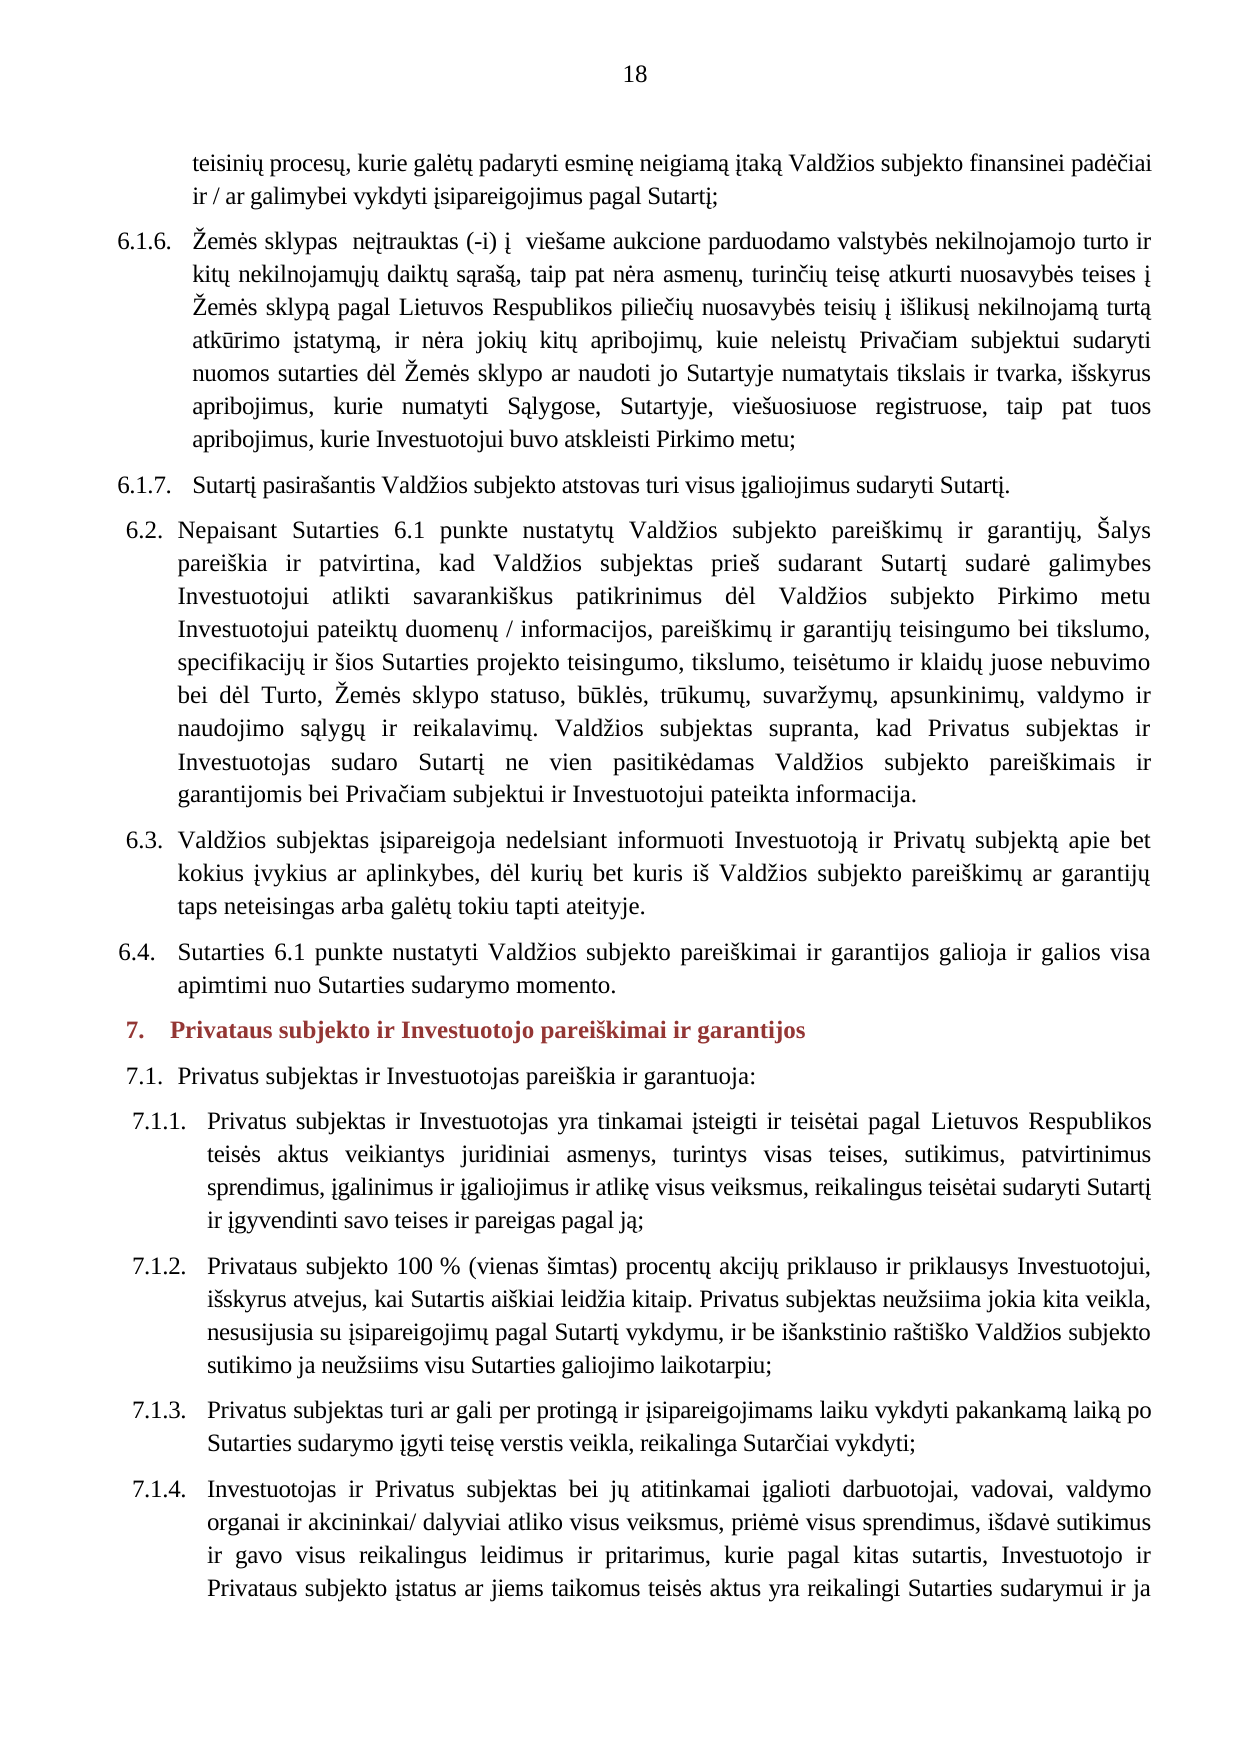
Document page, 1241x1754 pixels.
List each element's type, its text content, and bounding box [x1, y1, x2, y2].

text Sutarties 6.1 punkte nustatyti Valdžios subjekto pareiškimai ir garantijos galioja ir galios visa apimtimi nuo Sutarties sudarymo momento. [118, 937, 1152, 998]
text Privataus subjekto 100 % (vienas šimtas) procentų akcijų priklauso ir priklausys Investuotojui, išskyrus atvejus, kai Sutartis aiškiai leidžia kitaip. Privatus subjektas neužsiima jokia kita veikla, nesusijusia su įsipareigojimų pagal Sutartį vykdymu, ir be išankstinio raštiško Valdžios subjekto sutikimo ja neužsiims visu Sutarties galiojimo laikotarpiu; [132, 1251, 1152, 1379]
text Privatus subjektas turi ar gali per protingą ir įsipareigojimams laiku vykdyti pakankamą laiką po Sutarties sudarymo įgyti teisę verstis veikla, reikalinga Sutarčiai vykdyti; [132, 1395, 1152, 1457]
text Valdžios subjektas įsipareigoja nedelsiant informuoti Investuotoją ir Privatų subjektą apie bet kokius įvykius ar aplinkybes, dėl kurių bet kuris iš Valdžios subjekto pareiškimų ar garantijų taps neteisingas arba galėtų tokiu tapti ateityje. [126, 825, 1152, 920]
text Sutartį pasirašantis Valdžios subjekto atstovas turi visus įgaliojimus sudaryti Sutartį. [117, 470, 1152, 499]
text Nepaisant Sutarties 6.1 punkte nustatytų Valdžios subjekto pareiškimų ir garantijų, Šalys pareiškia ir patvirtina, kad Valdžios subjektas prieš sudarant Sutartį sudarė galimybes Investuotojui atlikti savarankiškus patikrinimus dėl Valdžios subjekto Pirkimo metu Investuotojui pateiktų duomenų / informacijos, pareiškimų ir garantijų teisingumo bei tikslumo, specifikacijų ir šios Sutarties projekto teisingumo, tikslumo, teisėtumo ir klaidų juose nebuvimo bei dėl Turto, Žemės sklypo statuso, būklės, trūkumų, suvaržymų, apsunkinimų, valdymo ir naudojimo sąlygų ir reikalavimų. Valdžios subjektas supranta, kad Privatus subjektas ir Investuotojas sudaro Sutartį ne vien pasitikėdamas Valdžios subjekto pareiškimais ir garantijomis bei Privačiam subjektui ir Investuotojui pateikta informacija. [126, 515, 1152, 808]
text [132, 1474, 1152, 1602]
text Žemės sklypas neįtrauktas (-i) į viešame aukcione parduodamo valstybės nekilnojamojo turto ir kitų nekilnojamųjų daiktų sąrašą, taip pat nėra asmenų, turinčių teisę atkurti nuosavybės teises į Žemės sklypą pagal Lietuvos Respublikos piliečių nuosavybės teisių į išlikusį nekilnojamą turtą atkūrimo įstatymą, ir nėra jokių kitų apribojimų, kuie neleistų Privačiam subjektui sudaryti nuomos sutarties dėl Žemės sklypo ar naudoti jo Sutartyje numatytais tikslais ir tvarka, išskyrus apribojimus, kurie numatyti Sąlygose, Sutartyje, viešuosiuose registruose, taip pat tuos apribojimus, kurie Investuotojui buvo atskleisti Pirkimo metu; [117, 226, 1152, 453]
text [117, 148, 1152, 209]
subtitle Privataus subjekto ir Investuotojo pareiškimai ir garantijos [126, 1015, 1152, 1044]
text Privatus subjektas ir Investuotojas yra tinkamai įsteigti ir teisėtai pagal Lietuvos Respublikos teisės aktus veikiantys juridiniai asmenys, turintys visas teises, sutikimus, patvirtinimus sprendimus, įgalinimus ir įgaliojimus ir atlikę visus veiksmus, reikalingus teisėtai sudaryti Sutartį ir įgyvendinti savo teises ir pareigas pagal ją; [132, 1106, 1152, 1234]
text Privatus subjektas ir Investuotojas pareiškia ir garantuoja: [126, 1061, 1152, 1089]
